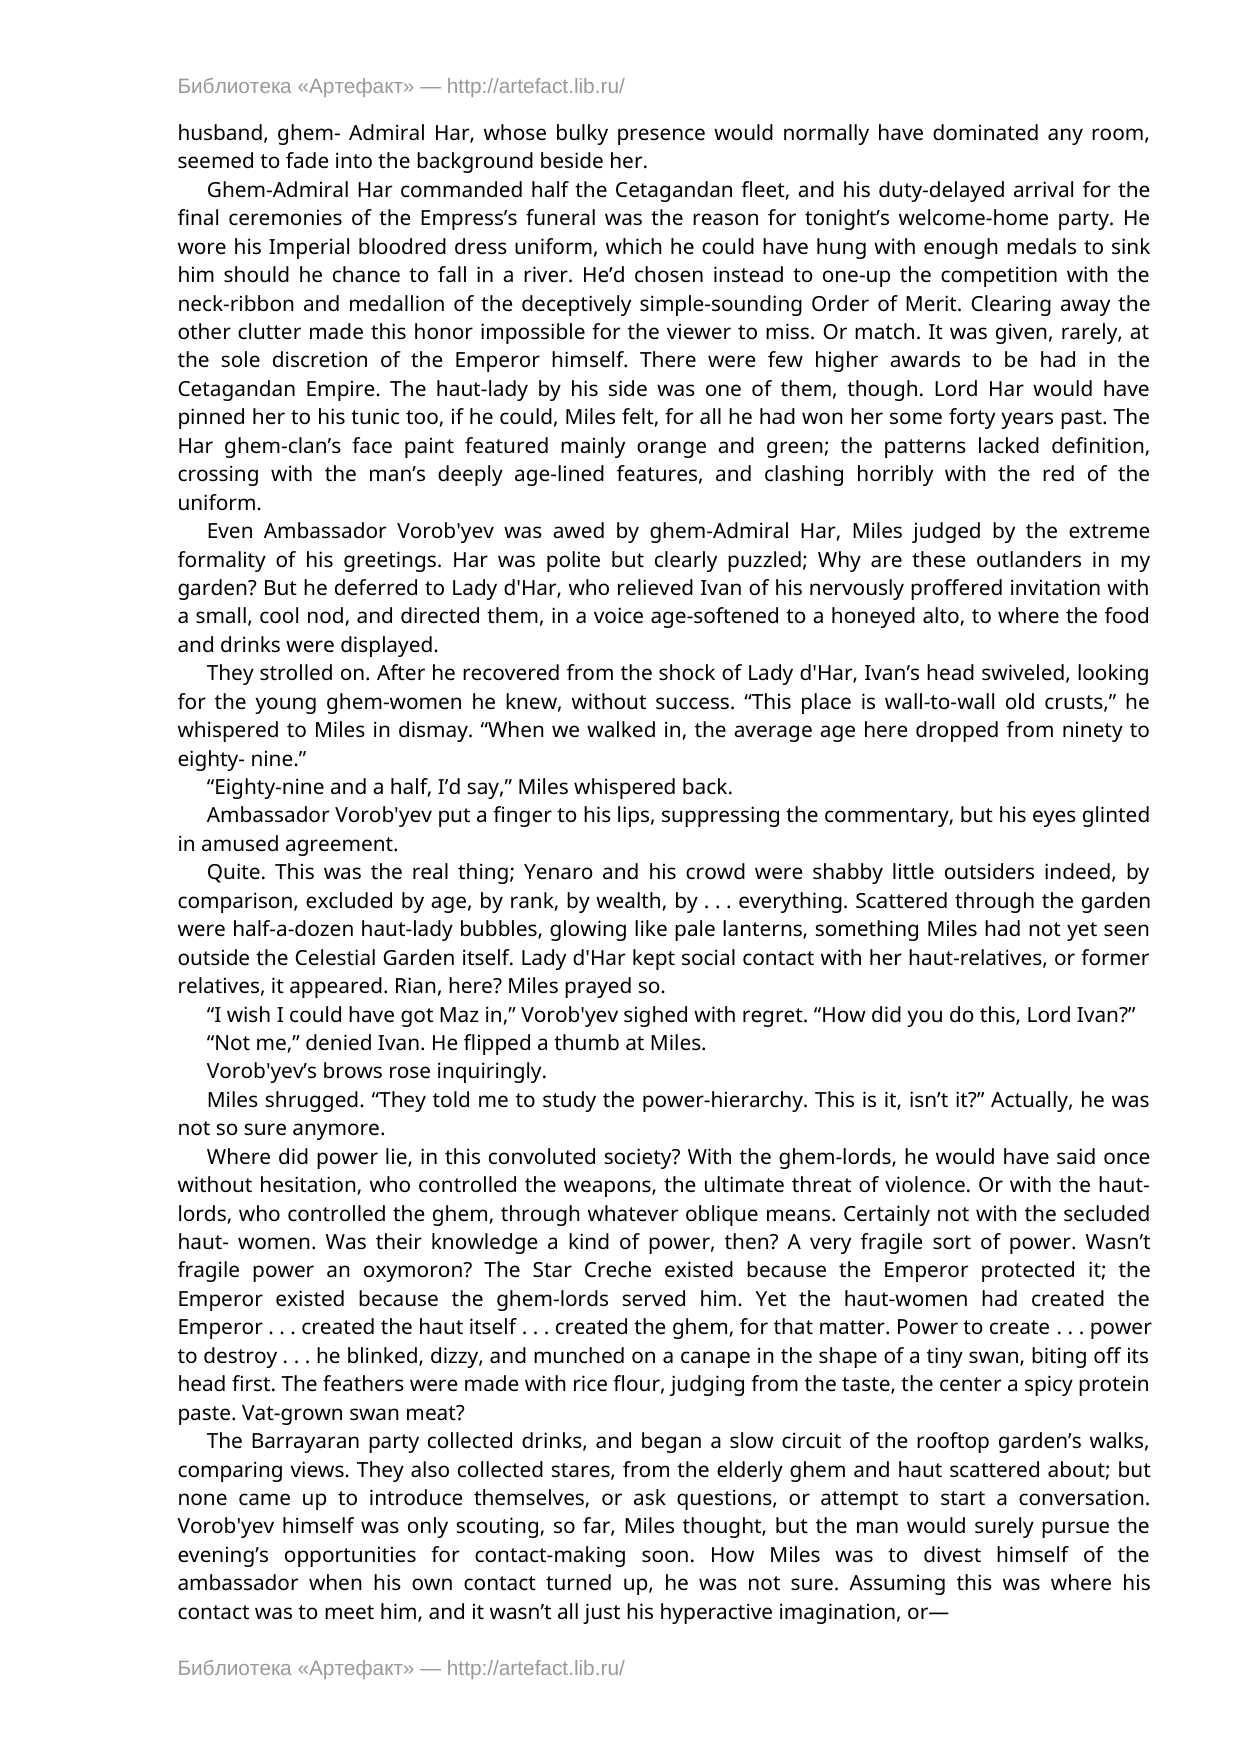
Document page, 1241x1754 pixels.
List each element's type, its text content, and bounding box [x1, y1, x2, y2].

text Where did power lie, in this convoluted society? With the ghem-lords, he would have said once without hesitation, who controlled the weapons, the ultimate threat of violence. Or with the haut- lords, who controlled the ghem, through whatever oblique means. Certainly not with the secluded haut- women. Was their knowledge a kind of power, then? A very fragile sort of power. Wasn’t fragile power an oxymoron? The Star Creche existed because the Emperor protected it; the Emperor existed because the ghem-lords served him. Yet the haut-women had created the Emperor . . . created the haut itself . . . created the ghem, for that matter. Power to create . . . power to destroy . . . he blinked, dizzy, and munched on a canape in the shape of a tiny swan, biting off its head first. The feathers were made with rice flour, judging from the taste, the center a spicy protein paste. Vat-grown swan meat? [177, 1142, 1152, 1426]
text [177, 118, 1152, 175]
text “Eighty-nine and a half, I’d say,” Miles whispered back. [177, 772, 1152, 801]
text Even Ambassador Vorob'yev was awed by ghem-Admiral Har, Miles judged by the extreme formality of his greetings. Har was polite but clearly puzzled; Why are these outlanders in my garden? But he deferred to Lady d'Har, who relieved Ivan of his nervously proffered invitation with a small, cool nod, and directed them, in a voice age-softened to a honeyed alto, to where the food and drinks were displayed. [177, 516, 1152, 658]
text The Barrayaran party collected drinks, and began a slow circuit of the rooftop garden’s walks, comparing views. They also collected stares, from the elderly ghem and haut scattered about; but none came up to introduce themselves, or ask questions, or attempt to start a conversation. Vorob'yev himself was only scouting, so far, Miles thought, but the man would surely pursue the evening’s opportunities for contact-making soon. How Miles was to divest himself of the ambassador when his own contact turned up, he was not sure. Assuming this was where his contact was to meet him, and it wasn’t all just his hyperactive imagination, or— [177, 1426, 1152, 1625]
text They strolled on. After he recovered from the shock of Lady d'Har, Ivan’s head swiveled, looking for the young ghem-women he knew, without success. “This place is wall-to-wall old crusts,” he whispered to Miles in dismay. “When we walked in, the average age here dropped from ninety to eighty- nine.” [177, 658, 1152, 772]
text Vorob'yev’s brows rose inquiringly. [177, 1057, 1152, 1085]
text Ambassador Vorob'yev put a finger to his lips, suppressing the commentary, but his eyes glinted in amused agreement. [177, 801, 1152, 857]
text “I wish I could have got Maz in,” Vorob'yev sighed with regret. “How did you do this, Lord Ivan?” [177, 1000, 1152, 1028]
text Quite. This was the real thing; Yenaro and his crowd were shabby little outsiders indeed, by comparison, excluded by age, by rank, by wealth, by . . . everything. Scattered through the garden were half-a-dozen haut-lady bubbles, glowing like pale lanterns, something Miles had not yet seen outside the Celestial Garden itself. Lady d'Har kept social contact with her haut-relatives, or former relatives, it appeared. Rian, here? Miles prayed so. [177, 857, 1152, 1000]
text Miles shrugged. “They told me to study the power-hierarchy. This is it, isn’t it?” Actually, he was not so sure anymore. [177, 1085, 1152, 1142]
text Ghem-Admiral Har commanded half the Cetagandan fleet, and his duty-delayed arrival for the final ceremonies of the Empress’s funeral was the reason for tonight’s welcome-home party. He wore his Imperial bloodred dress uniform, which he could have hung with enough medals to sink him should he chance to fall in a river. He’d chosen instead to one-up the competition with the neck-ribbon and medallion of the deceptively simple-sounding Order of Merit. Clearing away the other clutter made this honor impossible for the viewer to miss. Or match. It was given, rarely, at the sole discretion of the Emperor himself. There were few higher awards to be had in the Cetagandan Empire. The haut-lady by his side was one of them, though. Lord Har would have pinned her to his tunic too, if he could, Miles felt, for all he had won her some forty years past. The Har ghem-clan’s face paint featured mainly orange and green; the patterns lacked definition, crossing with the man’s deeply age-lined features, and clashing horribly with the red of the uniform. [177, 175, 1152, 516]
text “Not me,” denied Ivan. He flipped a thumb at Miles. [177, 1028, 1152, 1057]
